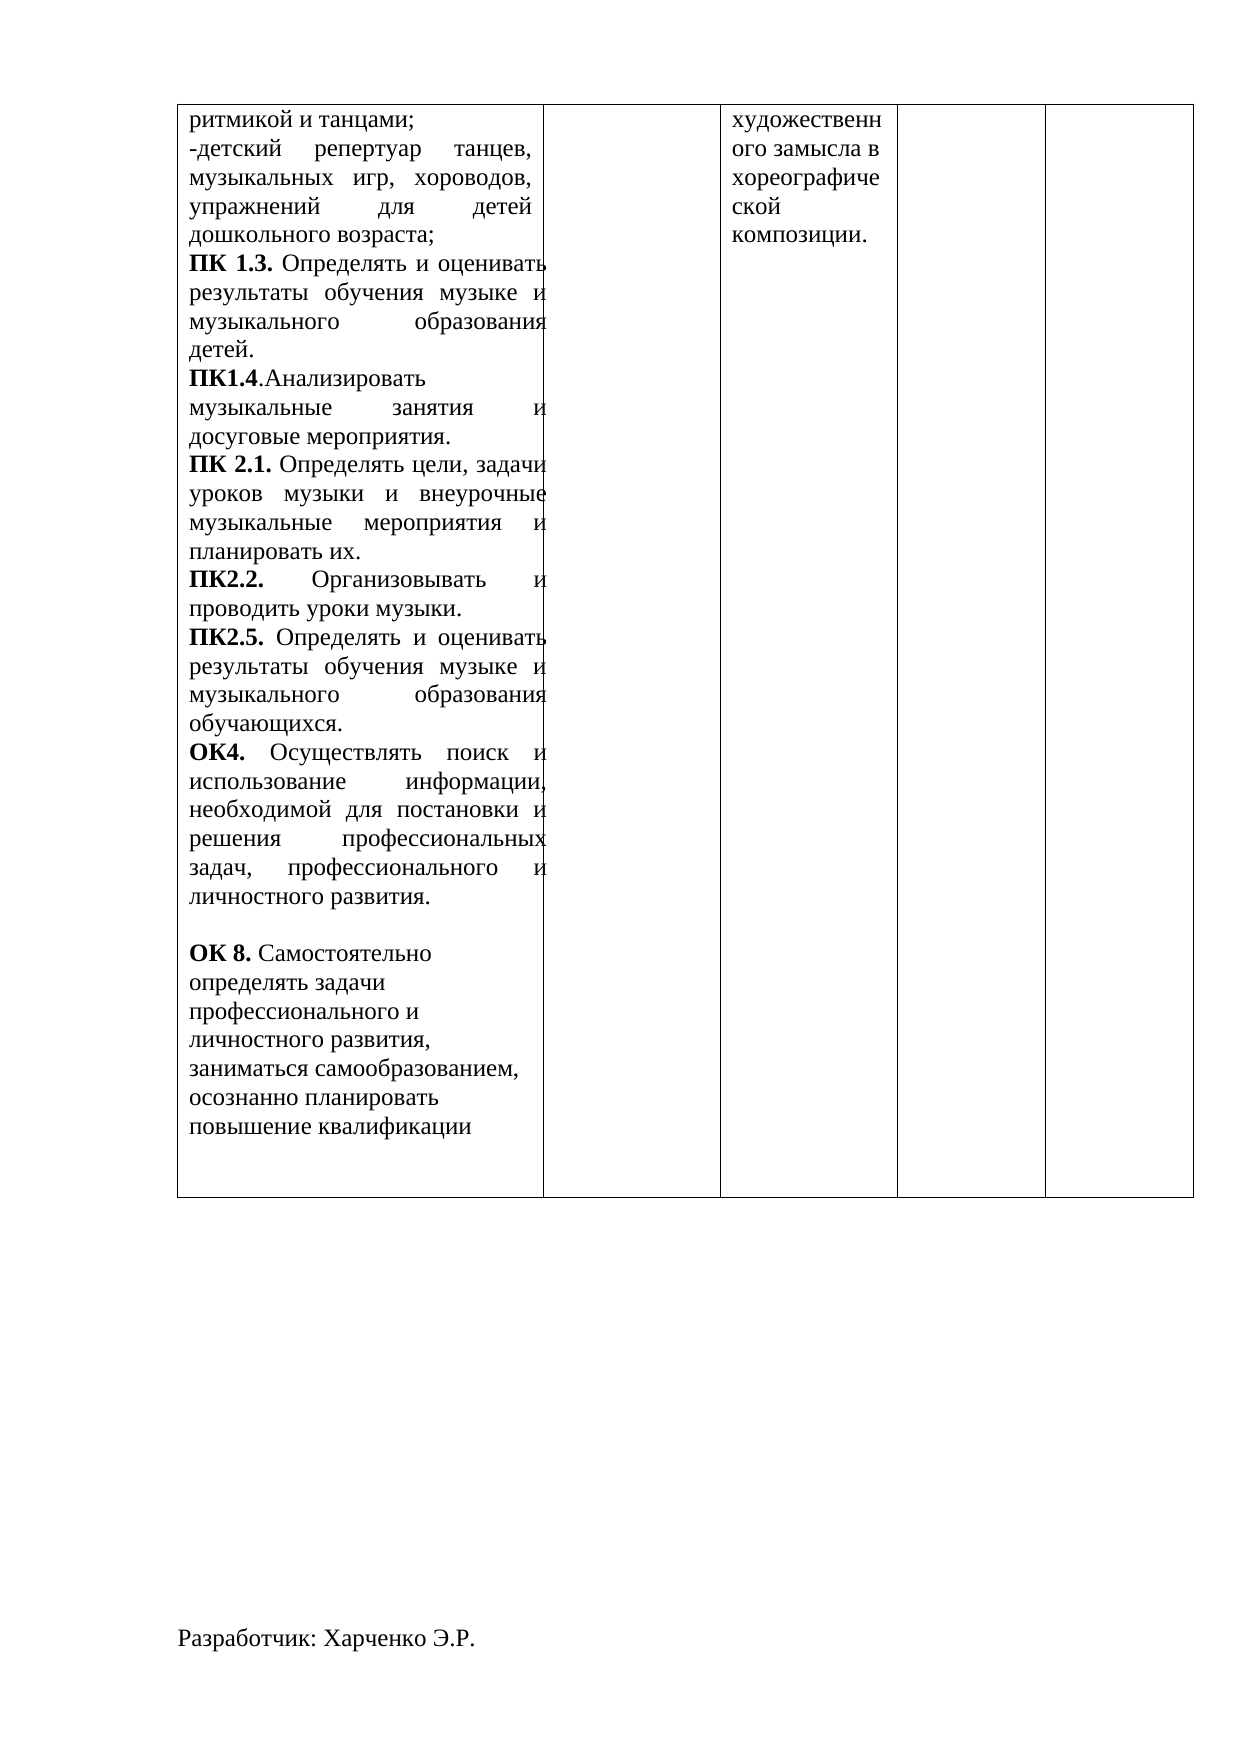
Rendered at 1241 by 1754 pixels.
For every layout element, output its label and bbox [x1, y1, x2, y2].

table_cell [1046, 105, 1193, 1197]
table_cell [898, 105, 1045, 1197]
table_cell [544, 105, 720, 1197]
table_cell [721, 105, 897, 1197]
table_cell [178, 105, 543, 1197]
